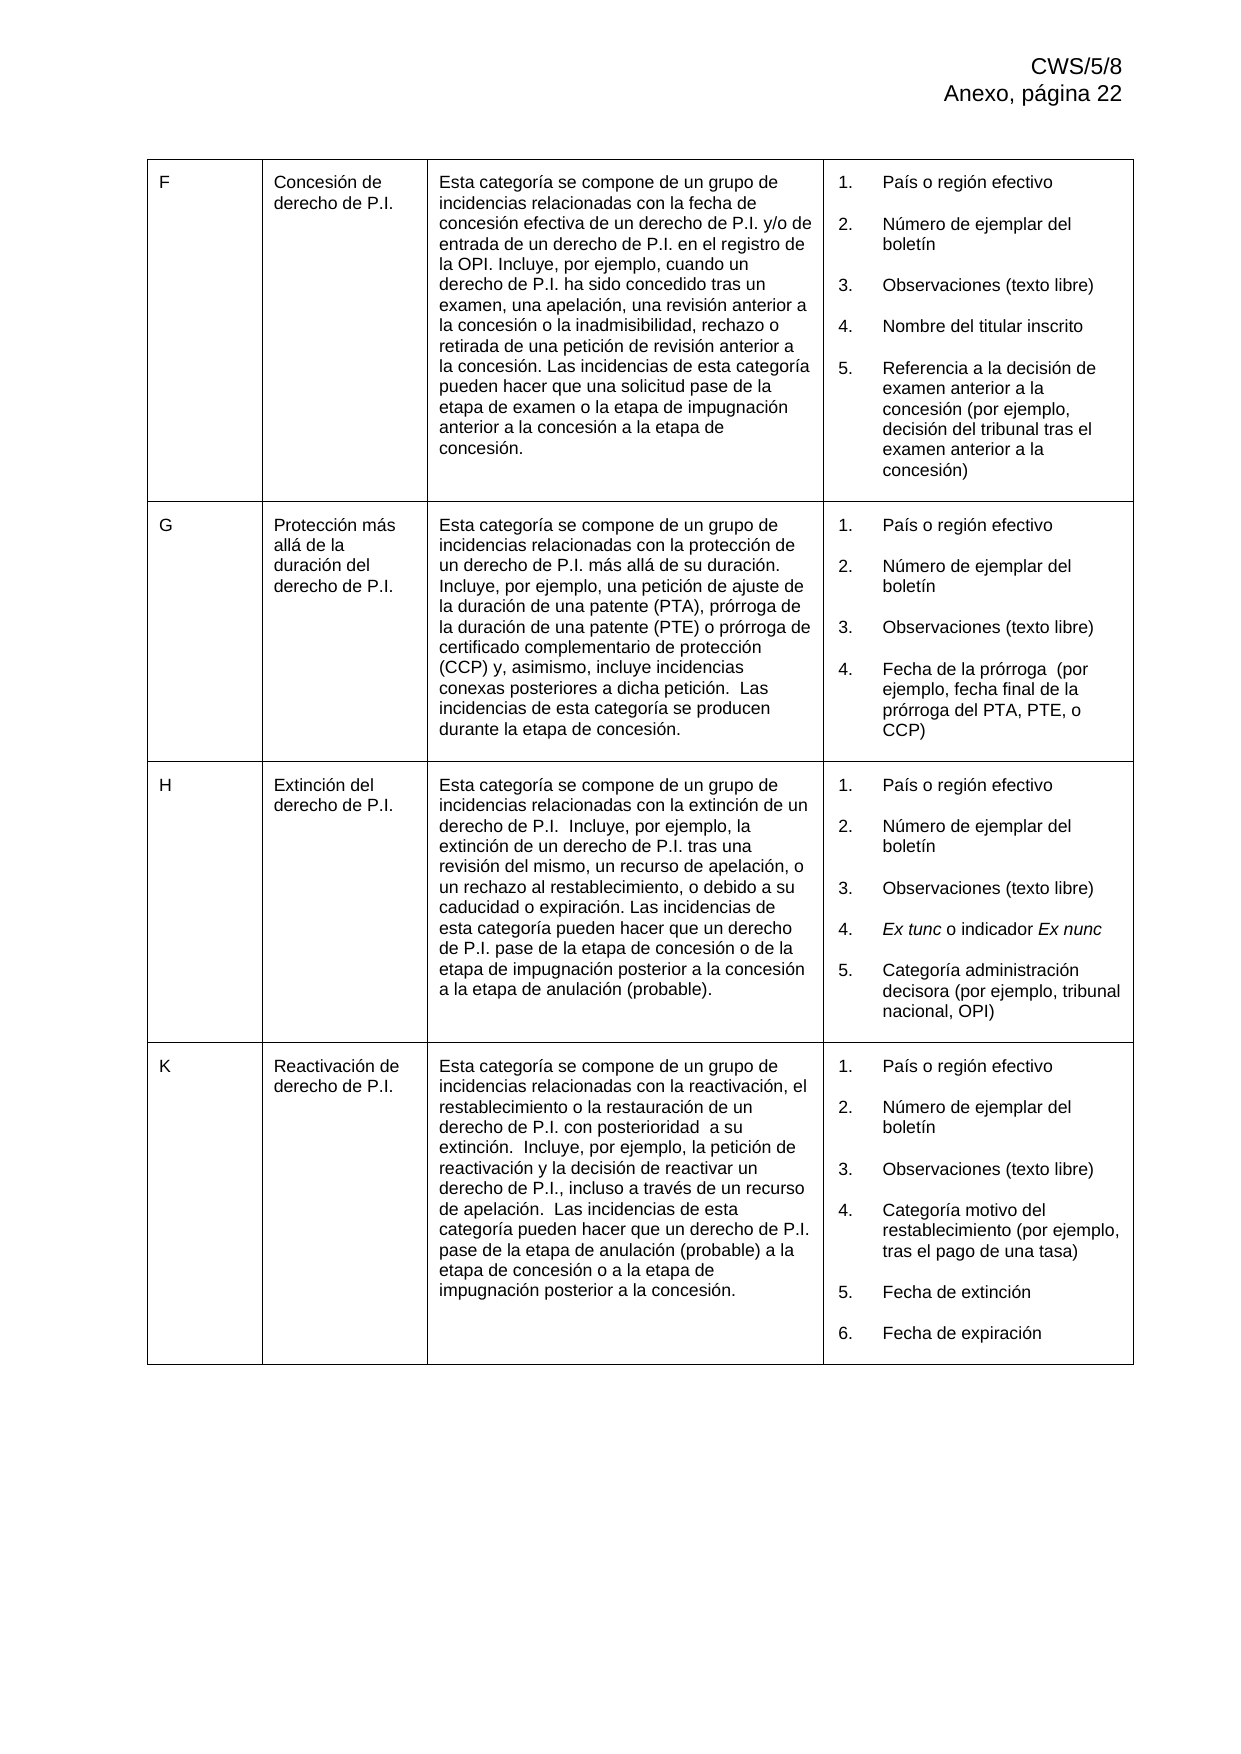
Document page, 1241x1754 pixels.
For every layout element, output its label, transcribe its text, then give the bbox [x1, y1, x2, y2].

table_cell País o región efectivo Número de ejemplar del boletín Observaciones (texto libre) Fecha de la prórroga (por ejemplo, fecha final de la prórroga del PTA, PTE, o CCP) [824, 502, 1133, 761]
table_cell Reactivación de derecho de P.I. [263, 1043, 427, 1364]
table_cell K [148, 1043, 262, 1364]
table_cell Concesión de derecho de P.I. [263, 160, 427, 501]
table_cell País o región efectivo Número de ejemplar del boletín Observaciones (texto libre) Ex tunc o indicador Ex nunc Categoría administración decisora (por ejemplo, tribunal nacional, OPI) [824, 762, 1133, 1042]
table_cell Esta categoría se compone de un grupo de incidencias relacionadas con la fecha de concesión efectiva de un derecho de P.I. y/o de entrada de un derecho de P.I. en el registro de la OPI. Incluye, por ejemplo, cuando un derecho de P.I. ha sido concedido tras un examen, una apelación, una revisión anterior a la concesión o la inadmisibilidad, rechazo o retirada de una petición de revisión anterior a la concesión. Las incidencias de esta categoría pueden hacer que una solicitud pase de la etapa de examen o la etapa de impugnación anterior a la concesión a la etapa de concesión. [428, 160, 823, 501]
table_cell Esta categoría se compone de un grupo de incidencias relacionadas con la protección de un derecho de P.I. más allá de su duración. Incluye, por ejemplo, una petición de ajuste de la duración de una patente (PTA), prórroga de la duración de una patente (PTE) o prórroga de certificado complementario de protección (CCP) y, asimismo, incluye incidencias conexas posteriores a dicha petición. Las incidencias de esta categoría se producen durante la etapa de concesión. [428, 502, 823, 761]
table_cell G [148, 502, 262, 761]
table_cell Protección más allá de la duración del derecho de P.I. [263, 502, 427, 761]
table_cell F [148, 160, 262, 501]
table_cell Esta categoría se compone de un grupo de incidencias relacionadas con la reactivación, el restablecimiento o la restauración de un derecho de P.I. con posterioridad a su extinción. Incluye, por ejemplo, la petición de reactivación y la decisión de reactivar un derecho de P.I., incluso a través de un recurso de apelación. Las incidencias de esta categoría pueden hacer que un derecho de P.I. pase de la etapa de anulación (probable) a la etapa de concesión o a la etapa de impugnación posterior a la concesión. [428, 1043, 823, 1364]
table_cell Esta categoría se compone de un grupo de incidencias relacionadas con la extinción de un derecho de P.I. Incluye, por ejemplo, la extinción de un derecho de P.I. tras una revisión del mismo, un recurso de apelación, o un rechazo al restablecimiento, o debido a su caducidad o expiración. Las incidencias de esta categoría pueden hacer que un derecho de P.I. pase de la etapa de concesión o de la etapa de impugnación posterior a la concesión a la etapa de anulación (probable). [428, 762, 823, 1042]
table_cell País o región efectivo Número de ejemplar del boletín Observaciones (texto libre) Nombre del titular inscrito Referencia a la decisión de examen anterior a la concesión (por ejemplo, decisión del tribunal tras el examen anterior a la concesión) [824, 160, 1133, 501]
table_cell País o región efectivo Número de ejemplar del boletín Observaciones (texto libre) Categoría motivo del restablecimiento (por ejemplo, tras el pago de una tasa) Fecha de extinción Fecha de expiración [824, 1043, 1133, 1364]
table_cell H [148, 762, 262, 1042]
table_cell Extinción del derecho de P.I. [263, 762, 427, 1042]
